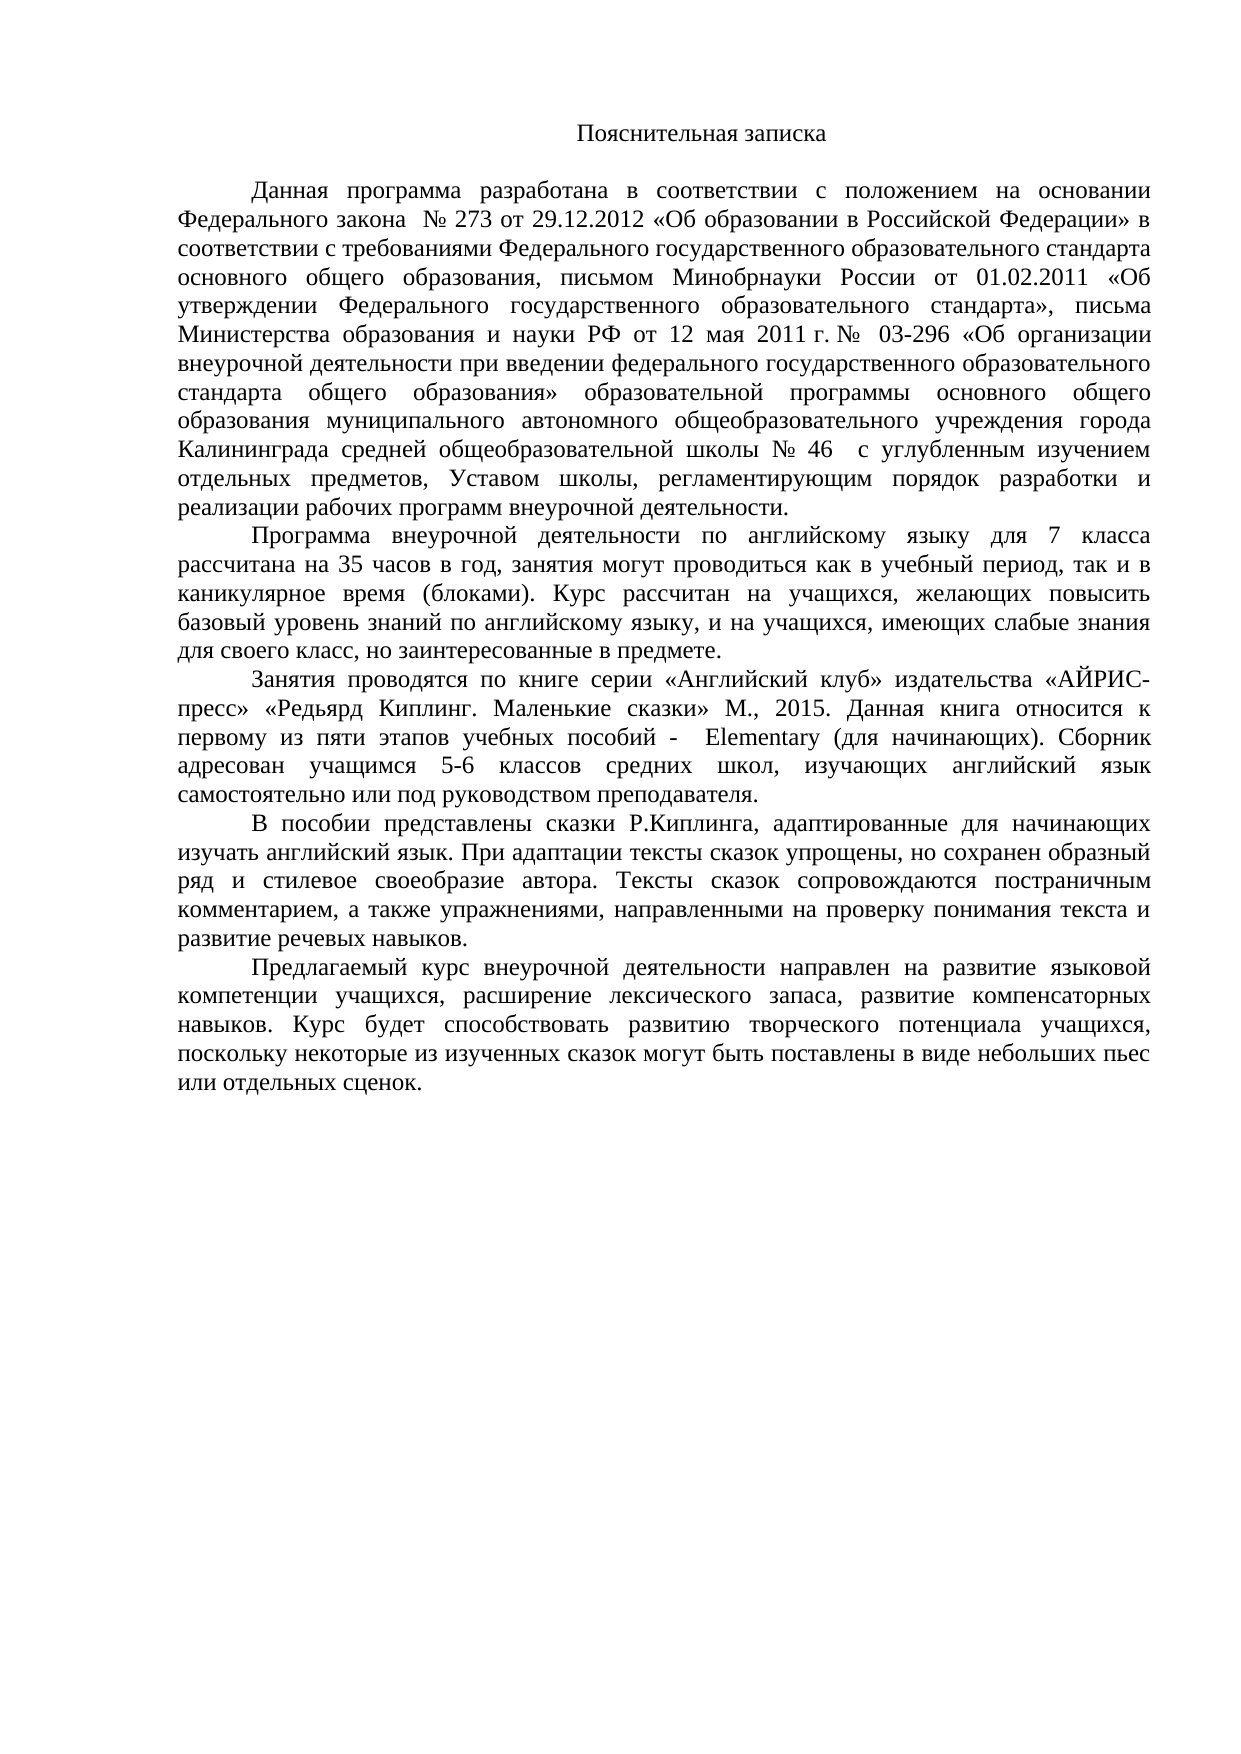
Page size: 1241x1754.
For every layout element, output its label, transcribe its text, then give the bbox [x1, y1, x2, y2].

text В пособии представлены сказки Р.Киплинга, адаптированные для начинающих изучать английский язык. При адаптации тексты сказок упрощены, но сохранен образный ряд и стилевое своеобразие автора. Тексты сказок сопровождаются постраничным комментарием, а также упражнениями, направленными на проверку понимания текста и развитие речевых навыков. [177, 808, 1152, 952]
text Занятия проводятся по книге серии «Английский клуб» издательства «АЙРИС-пресс» «Редьярд Киплинг. Маленькие сказки» М., 2015. Данная книга относится к первому из пяти этапов учебных пособий - Elementary (для начинающих). Сборник адресован учащимся 5-6 классов средних школ, изучающих английский язык самостоятельно или под руководством преподавателя. [177, 664, 1152, 808]
text Предлагаемый курс внеурочной деятельности направлен на развитие языковой компетенции учащихся, расширение лексического запаса, развитие компенсаторных навыков. Курс будет способствовать развитию творческого потенциала учащихся, поскольку некоторые из изученных сказок могут быть поставлены в виде небольших пьес или отдельных сценок. [177, 952, 1152, 1096]
text Программа внеурочной деятельности по английскому языку для 7 класса рассчитана на 35 часов в год, занятия могут проводиться как в учебный период, так и в каникулярное время (блоками). Курс рассчитан на учащихся, желающих повысить базовый уровень знаний по английскому языку, и на учащихся, имеющих слабые знания для своего класс, но заинтересованные в предмете. [177, 521, 1152, 664]
text Пояснительная записка [177, 118, 1152, 147]
text Данная программа разработана в соответствии с положением на основании Федерального закона № 273 от 29.12.2012 «Об образовании в Российской Федерации» в соответствии с требованиями Федерального государственного образовательного стандарта основного общего образования, письмом Минобрнауки России от 01.02.2011 «Об утверждении Федерального государственного образовательного стандарта», письма Министерства образования и науки РФ от 12 мая 2011 г. № 03-296 «Об организации внеурочной деятельности при введении федерального государственного образовательного стандарта общего образования» образовательной программы основного общего образования муниципального автономного общеобразовательного учреждения города Калининграда средней общеобразовательной школы № 46 с углубленным изучением отдельных предметов, Уставом школы, регламентирующим порядок разработки и реализации рабочих программ внеурочной деятельности. [177, 176, 1152, 521]
